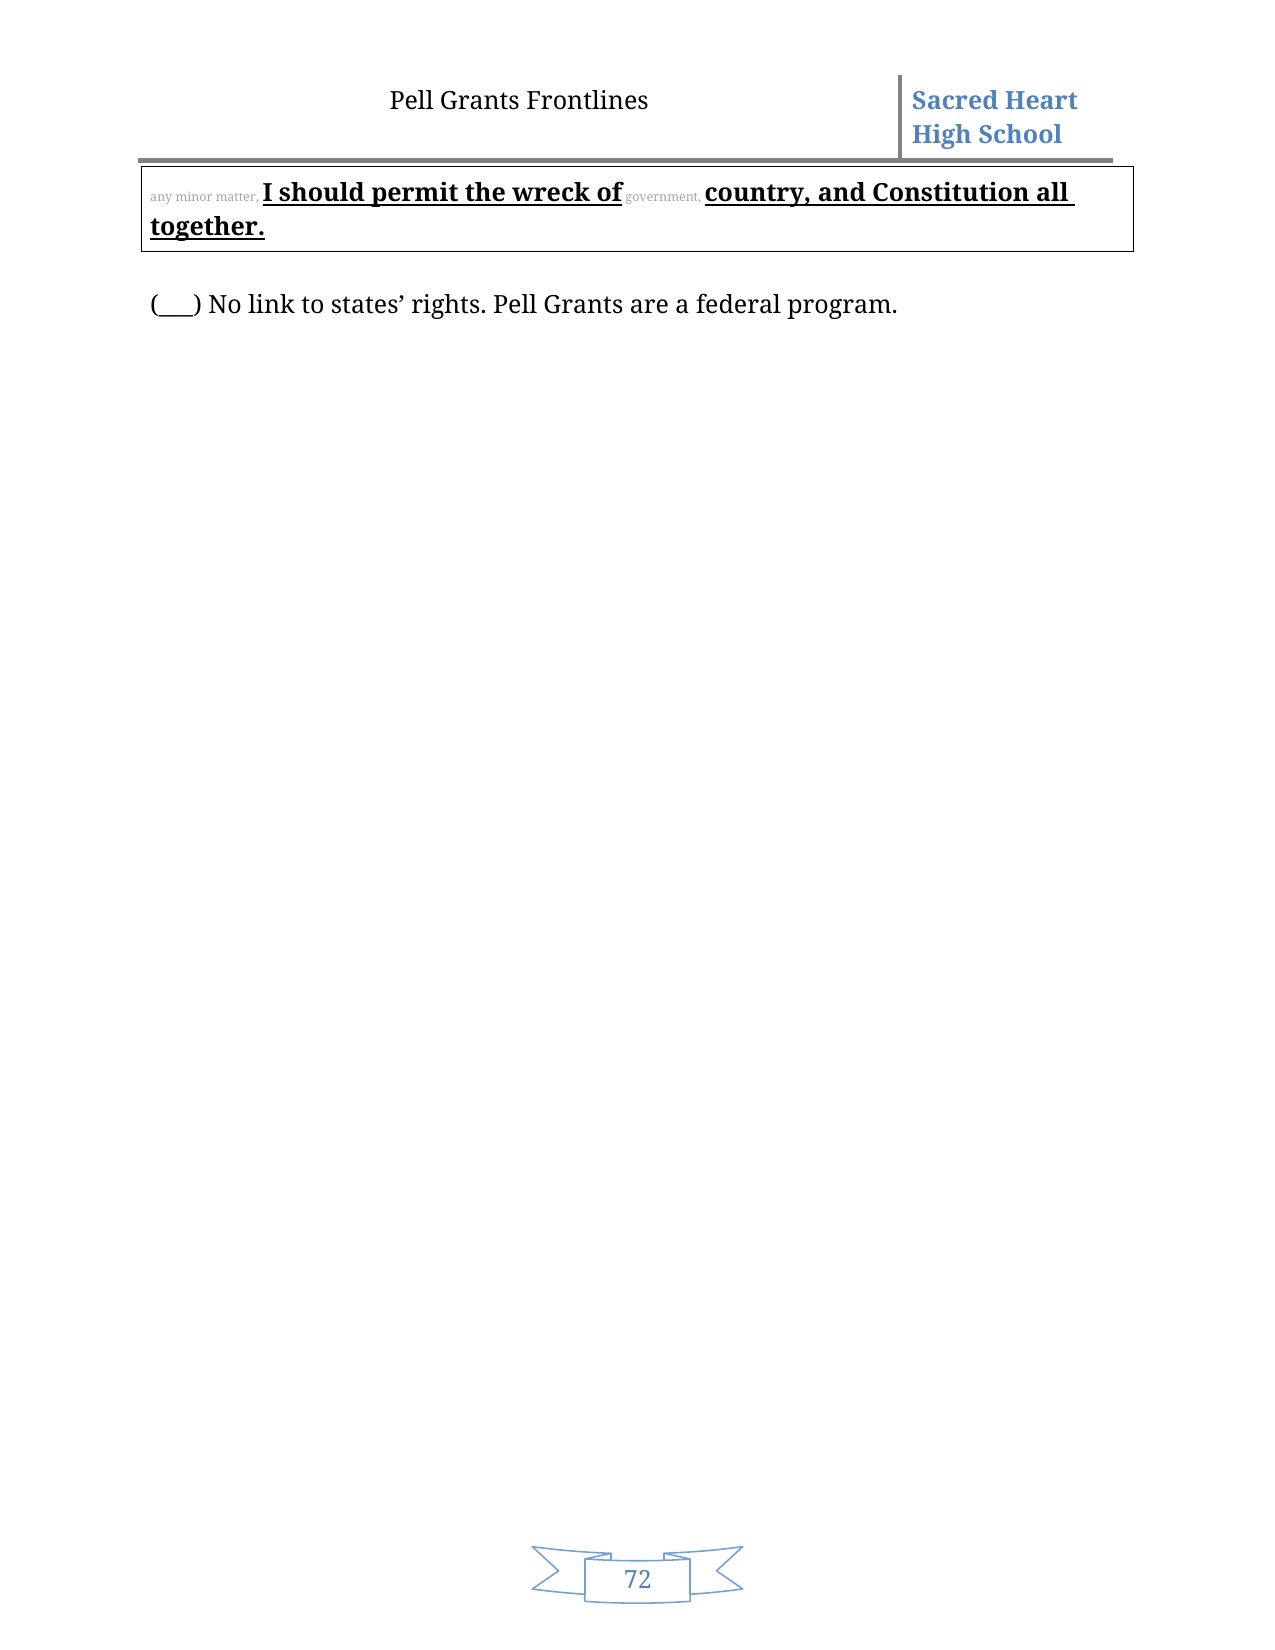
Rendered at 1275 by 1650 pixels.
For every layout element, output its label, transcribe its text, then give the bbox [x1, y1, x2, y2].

text (___) No link to states’ rights. Pell Grants are a federal program. [150, 287, 1125, 321]
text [142, 167, 1133, 251]
